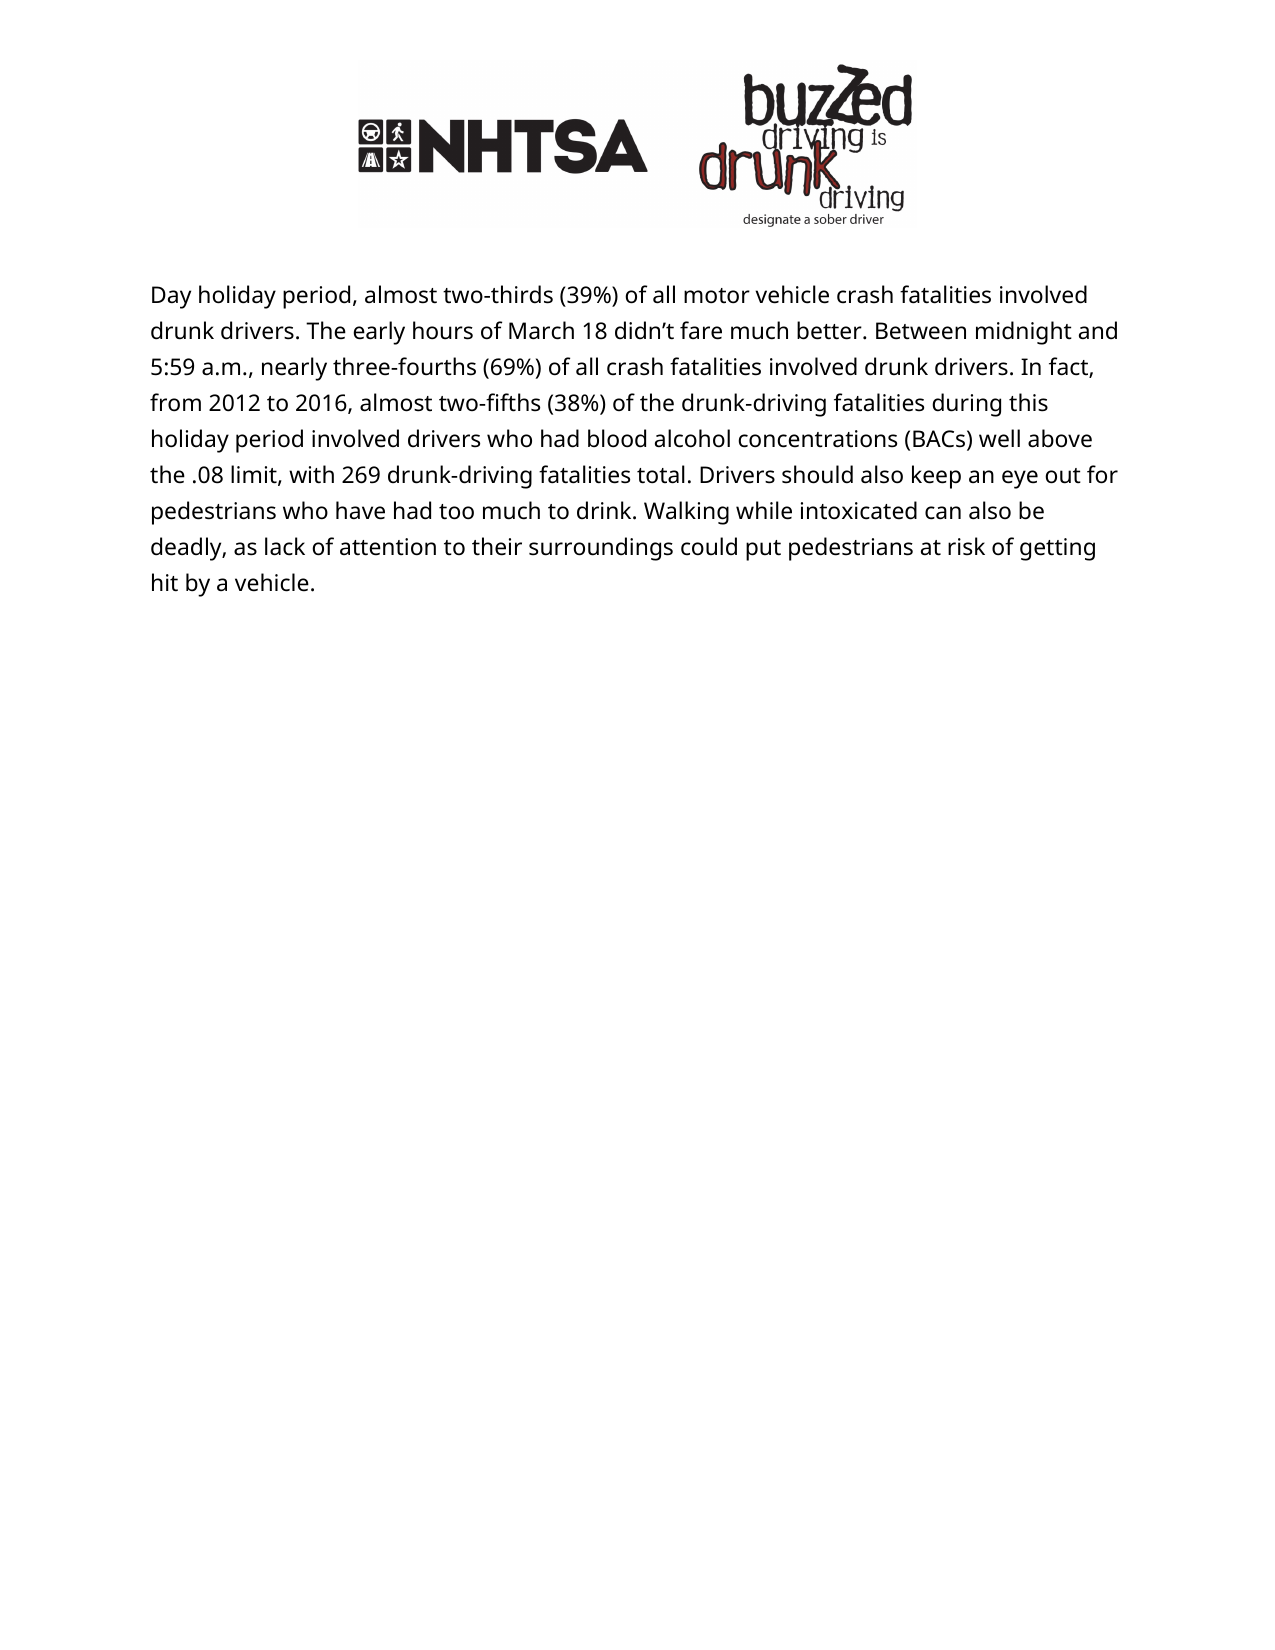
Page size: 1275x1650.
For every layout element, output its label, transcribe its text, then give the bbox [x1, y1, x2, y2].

picture [357, 60, 918, 228]
